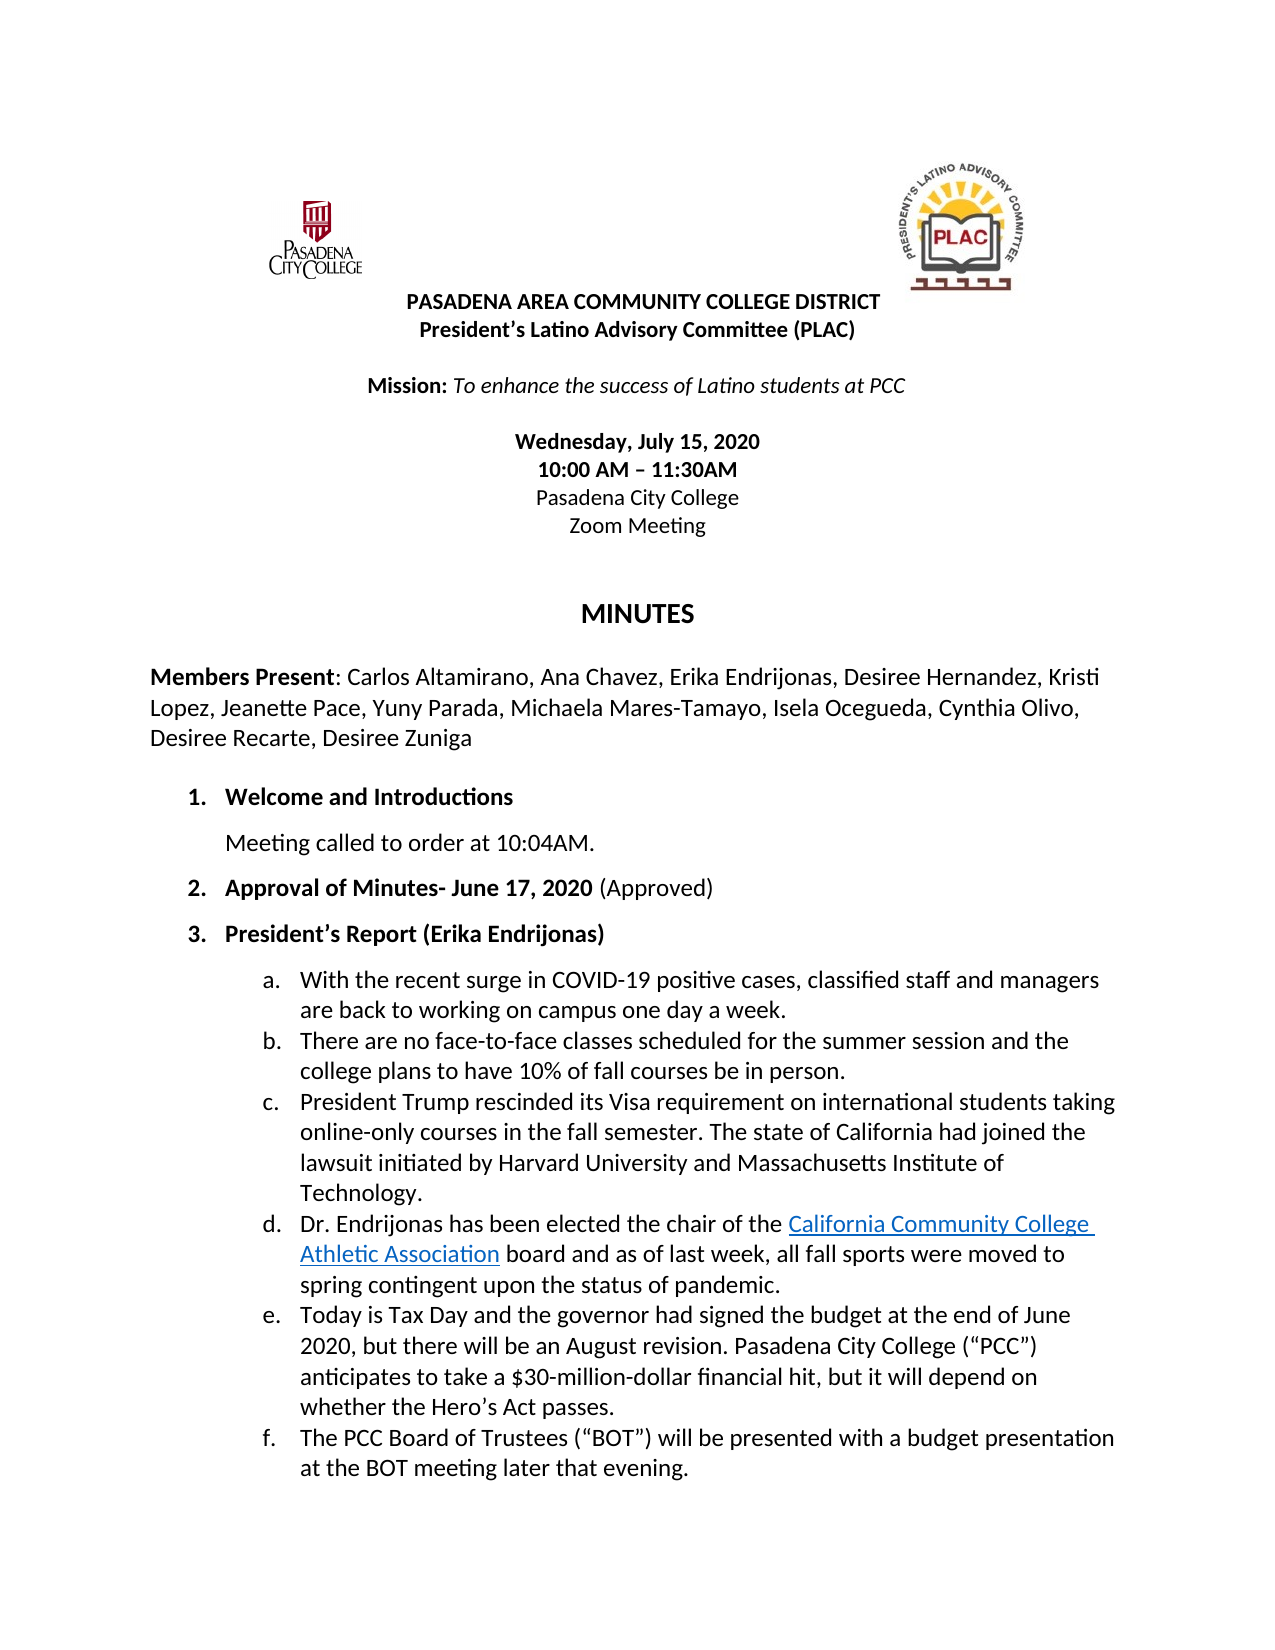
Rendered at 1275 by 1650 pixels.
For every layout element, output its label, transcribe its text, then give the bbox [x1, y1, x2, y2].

list President Trump rescinded its Visa requirement on international students taking online-only courses in the fall semester. The state of California had joined the lawsuit initiated by Harvard University and Massachusetts Institute of Technology. [262, 1086, 1125, 1208]
text Zoom Meeting [150, 511, 1125, 539]
list With the recent surge in COVID-19 positive cases, classified staff and managers are back to working on campus one day a week. [262, 964, 1125, 1025]
list Today is Tax Day and the governor had signed the budget at the end of June 2020, but there will be an August revision. Pasadena City College (“PCC”) anticipates to take a $30-million-dollar financial hit, but it will depend on whether the Hero’s Act passes. [262, 1300, 1125, 1422]
list President’s Report (Erika Endrijonas) [187, 918, 1125, 949]
list There are no face-to-face classes scheduled for the summer session and the college plans to have 10% of fall courses be in person. [262, 1025, 1125, 1086]
picture [880, 150, 1047, 310]
text President’s Latino Advisory Committee (PLAC) [150, 315, 1125, 343]
text Wednesday, July 15, 2020 [150, 427, 1125, 455]
text PASADENA AREA COMMUNITY COLLEGE DISTRICT [150, 150, 1125, 315]
list Approval of Minutes- June 17, 2020 (Approved) [187, 872, 1125, 903]
list The PCC Board of Trustees (“BOT”) will be presented with a budget presentation at the BOT meeting later that evening. [262, 1422, 1125, 1483]
text Mission: To enhance the success of Latino students at PCC [150, 371, 1125, 399]
list Welcome and Introductions [187, 781, 1125, 812]
text MINUTES [150, 595, 1125, 631]
text 10:00 AM – 11:30AM [150, 455, 1125, 483]
list Meeting called to order at 10:04AM. [225, 827, 1125, 857]
list Dr. Endrijonas has been elected the chair of the California Community College Athletic Association board and as of last week, all fall sports were moved to spring contingent upon the status of pandemic. [262, 1208, 1125, 1300]
text Members Present: Carlos Altamirano, Ana Chavez, Erika Endrijonas, Desiree Hernandez, Kristi Lopez, Jeanette Pace, Yuny Parada, Michaela Mares-Tamayo, Isela Ocegueda, Cynthia Olivo, Desiree Recarte, Desiree Zuniga [150, 661, 1125, 753]
text Pasadena City College [150, 483, 1125, 511]
